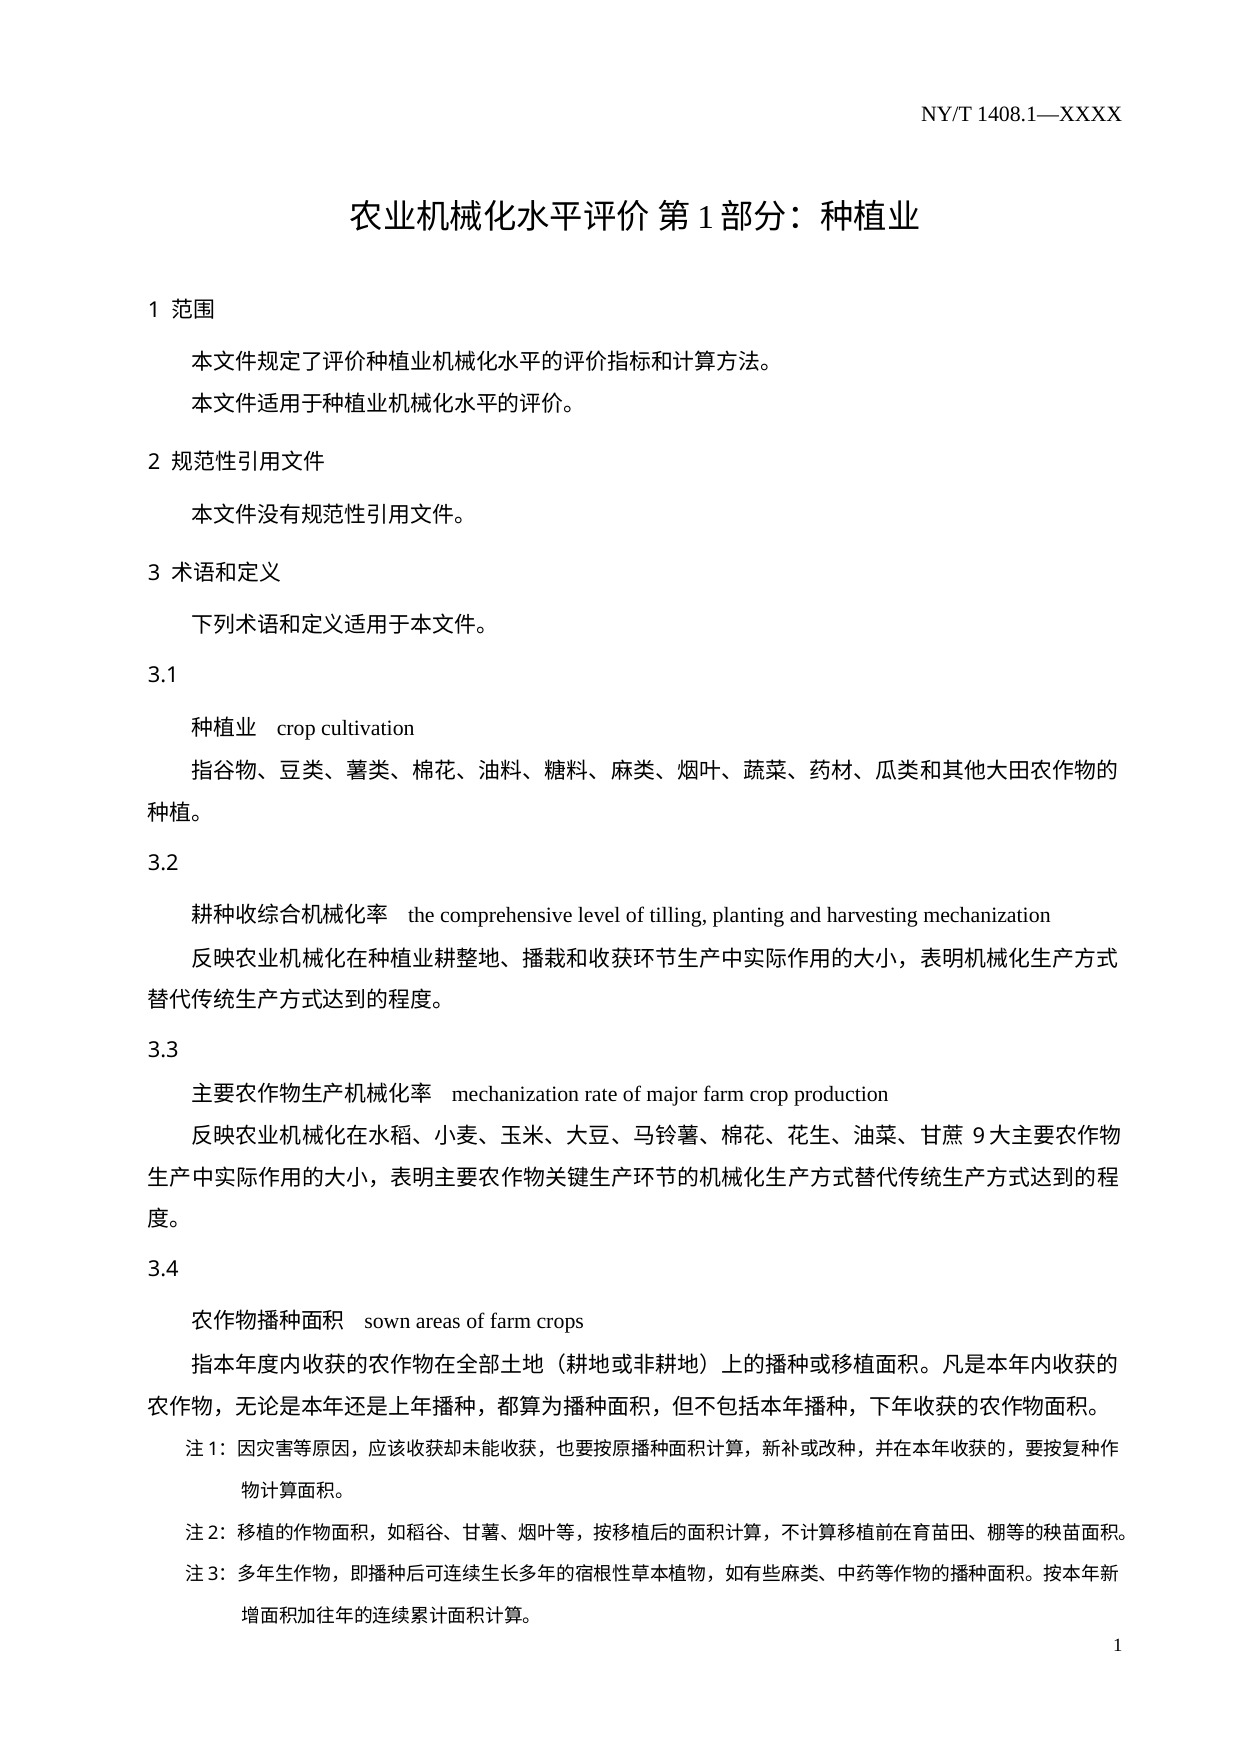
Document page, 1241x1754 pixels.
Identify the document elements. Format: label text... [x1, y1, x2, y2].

text 3.4 [148, 1235, 1122, 1287]
text 本文件没有规范性引用文件。 [148, 489, 1122, 530]
text 反映农业机械化在水稻、小麦、玉米、大豆、马铃薯、棉花、花生、油菜、甘蔗9大主要农作物生产中实际作用的大小，表明主要农作物关键生产环节的机械化生产方式替代传统生产方式达到的程度。 [148, 1110, 1122, 1235]
text 注2：移植的作物面积，如稻谷、甘薯、烟叶等，按移植后的面积计算，不计算移植前在育苗田、棚等的秧苗面积。 [148, 1506, 1122, 1547]
text 2 规范性引用文件 [148, 444, 1122, 476]
text 本文件规定了评价种植业机械化水平的评价指标和计算方法。 [148, 336, 1122, 378]
text 3 术语和定义 [148, 555, 1122, 587]
text 下列术语和定义适用于本文件。 [148, 599, 1122, 641]
text 农业机械化水平评价 第1部分：种植业 [148, 189, 1122, 238]
text 1 范围 [148, 292, 1122, 323]
text 增面积加往年的连续累计面积计算。 [241, 1589, 1122, 1631]
text 3.3 [148, 1016, 1122, 1068]
text 指本年度内收获的农作物在全部土地（耕地或非耕地）上的播种或移植面积。凡是本年内收获的农作物，无论是本年还是上年播种，都算为播种面积，但不包括本年播种，下年收获的农作物面积。 [148, 1339, 1122, 1422]
text 农作物播种面积 sown areas of farm crops [148, 1287, 1122, 1339]
text 反映农业机械化在种植业耕整地、播栽和收获环节生产中实际作用的大小，表明机械化生产方式替代传统生产方式达到的程度。 [148, 933, 1122, 1016]
text 注1：因灾害等原因，应该收获却未能收获，也要按原播种面积计算，新补或改种，并在本年收获的，要按复种作 [185, 1422, 1122, 1464]
text 注3：多年生作物，即播种后可连续生长多年的宿根性草本植物，如有些麻类、中药等作物的播种面积。按本年新 [185, 1547, 1122, 1589]
text 物计算面积。 [241, 1464, 1122, 1506]
text 3.1 [148, 641, 1122, 693]
text 本文件适用于种植业机械化水平的评价。 [191, 378, 1122, 419]
text 耕种收综合机械化率 the comprehensive level of tilling, planting and harvesting mechanization [148, 881, 1122, 933]
text 指谷物、豆类、薯类、棉花、油料、糖料、麻类、烟叶、蔬菜、药材、瓜类和其他大田农作物的种植。 [148, 745, 1122, 829]
text 3.2 [148, 829, 1122, 881]
text 主要农作物生产机械化率 mechanization rate of major farm crop production [148, 1068, 1122, 1110]
text 种植业 crop cultivation [148, 693, 1122, 745]
